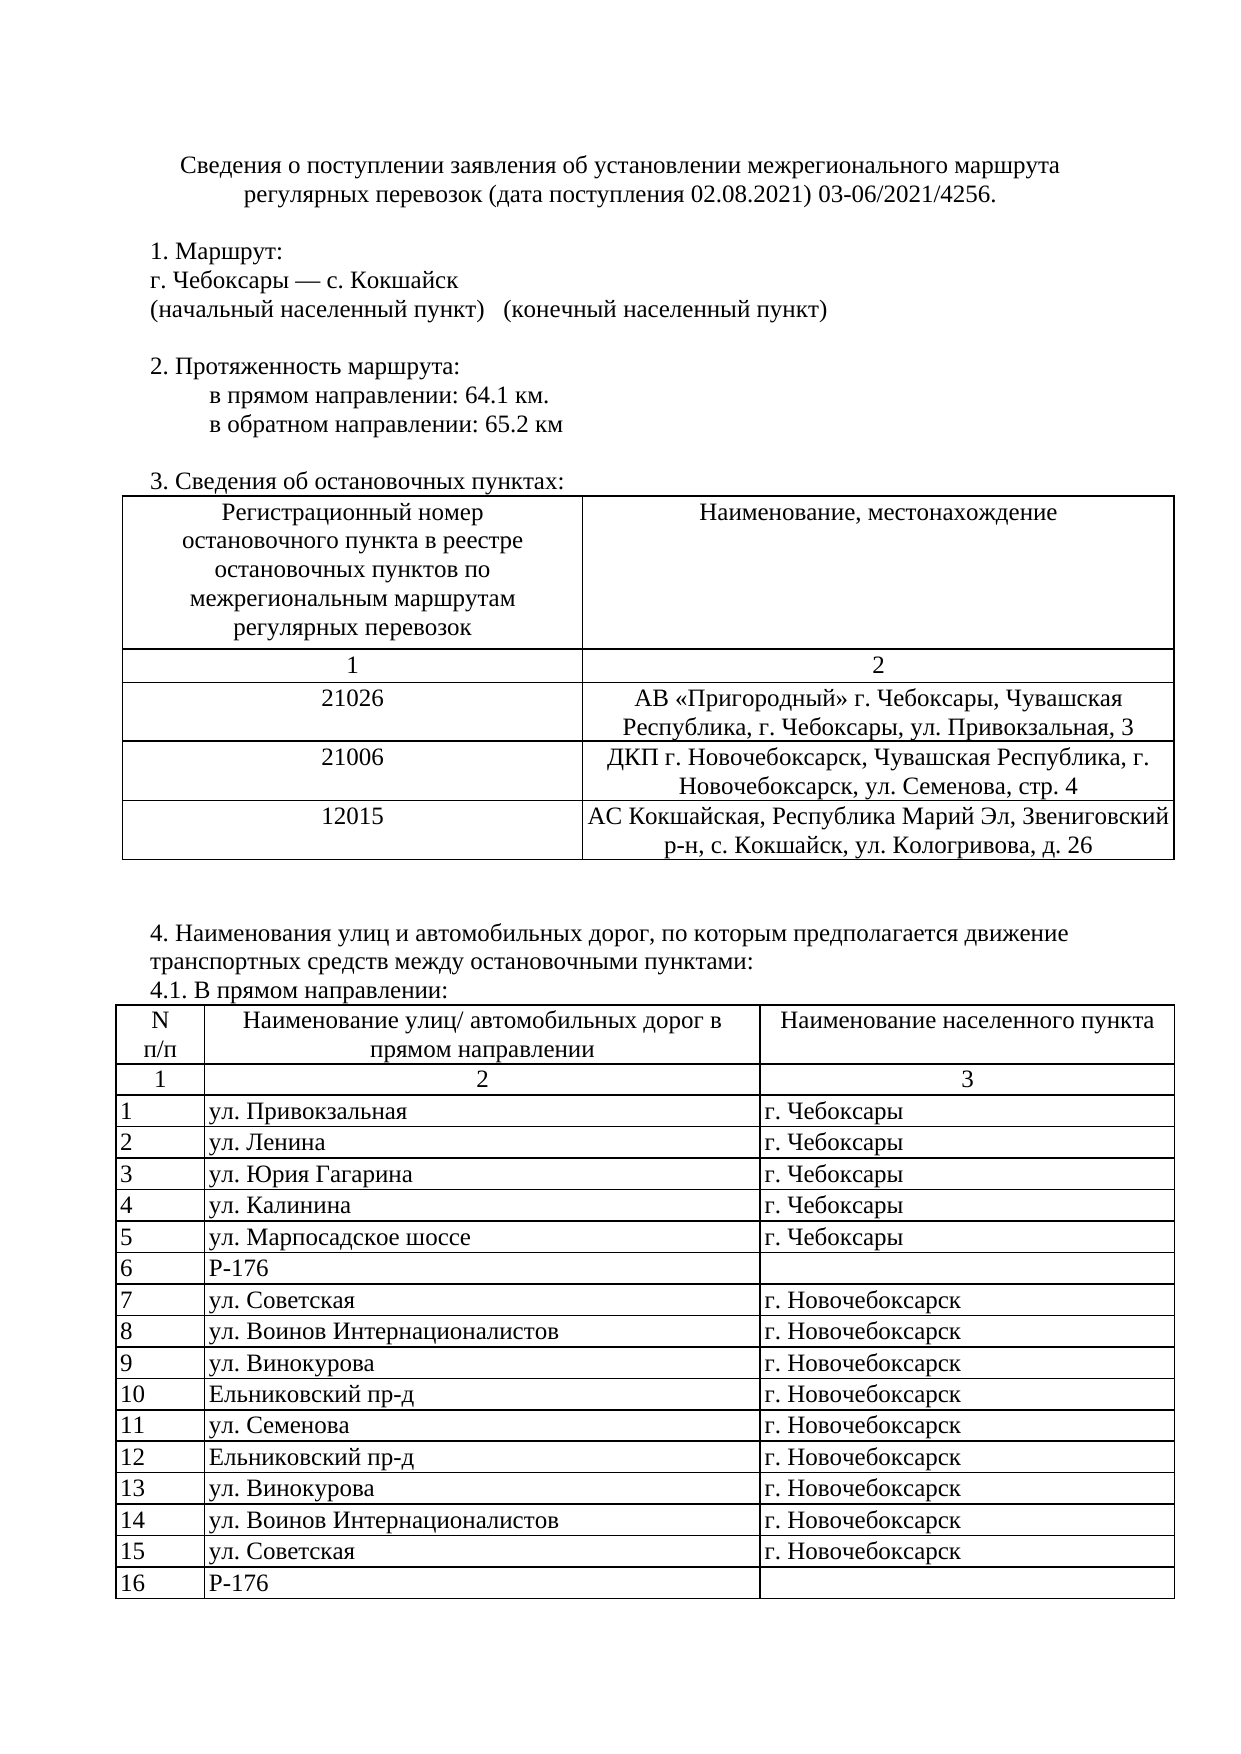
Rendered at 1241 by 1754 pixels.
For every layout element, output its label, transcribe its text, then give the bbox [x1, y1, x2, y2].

table_cell Ельниковский пр-д [205, 1442, 759, 1472]
table_cell 15 [117, 1536, 204, 1566]
table_header Наименование улиц/ автомобильных дорог в прямом направлении [205, 1006, 759, 1063]
table_cell Р-176 [205, 1253, 759, 1283]
table_cell АС Кокшайская, Республика Марий Эл, Звениговский р-н, с. Кокшайск, ул. Кологривова, д. 26 [583, 801, 1173, 858]
table_cell 9 [117, 1348, 204, 1377]
text 4. Наименования улиц и автомобильных дорог, по которым предполагается движение транспортных средств между остановочными пунктами: [150, 918, 1090, 975]
table_cell ул. Винокурова [205, 1473, 759, 1503]
text (начальный населенный пункт) (конечный населенный пункт) [150, 294, 1090, 322]
table_cell 6 [117, 1253, 204, 1283]
table_cell [761, 1253, 1174, 1283]
table_header Наименование населенного пункта [761, 1006, 1174, 1063]
table_cell 2 [583, 650, 1173, 681]
table_cell г. Новочебоксарск [761, 1285, 1174, 1314]
table_cell ул. Винокурова [205, 1348, 759, 1377]
text 1. Маршрут: [150, 236, 1090, 265]
text г. Чебоксары — с. Кокшайск [150, 265, 1090, 294]
table_cell Р-176 [205, 1568, 759, 1598]
table_cell 2 [205, 1065, 759, 1094]
table_cell 12015 [123, 801, 582, 858]
table_header N п/п [117, 1006, 204, 1063]
table_cell 21026 [123, 683, 582, 740]
table_cell 21006 [123, 742, 582, 799]
table_cell 13 [117, 1473, 204, 1503]
table_cell г. Новочебоксарск [761, 1316, 1174, 1346]
table_cell ДКП г. Новочебоксарск, Чувашская Республика, г. Новочебоксарск, ул. Семенова, стр. 4 [583, 742, 1173, 799]
text 2. Протяженность маршрута: [150, 351, 1090, 380]
table_cell 7 [117, 1285, 204, 1314]
table_cell г. Чебоксары [761, 1159, 1174, 1189]
table_cell ул. Советская [205, 1536, 759, 1566]
table_cell ул. Воинов Интернационалистов [205, 1505, 759, 1535]
text 4.1. В прямом направлении: [150, 975, 1090, 1004]
table_cell АВ «Пригородный» г. Чебоксары, Чувашская Республика, г. Чебоксары, ул. Привокзальная, 3 [583, 683, 1173, 740]
table_cell ул. Калинина [205, 1190, 759, 1220]
table_cell г. Чебоксары [761, 1096, 1174, 1126]
table_cell 1 [123, 650, 582, 681]
table_cell ул. Ленина [205, 1127, 759, 1157]
table_header Регистрационный номер остановочного пункта в реестре остановочных пунктов по межрегиональным маршрутам регулярных перевозок [123, 497, 582, 648]
table_cell [761, 1568, 1174, 1598]
table_cell г. Новочебоксарск [761, 1348, 1174, 1377]
table_cell 12 [117, 1442, 204, 1472]
text Сведения о поступлении заявления об установлении межрегионального маршрута регулярных перевозок (дата поступления 02.08.2021) 03-06/2021/4256. [150, 150, 1090, 207]
table_cell 3 [761, 1065, 1174, 1094]
text в обратном направлении: 65.2 км [150, 409, 1090, 437]
table_cell 8 [117, 1316, 204, 1346]
table_cell г. Новочебоксарск [761, 1442, 1174, 1472]
table_cell 3 [117, 1159, 204, 1189]
table_cell г. Чебоксары [761, 1190, 1174, 1220]
table_header Наименование, местонахождение [583, 497, 1173, 648]
table_cell ул. Юрия Гагарина [205, 1159, 759, 1189]
table_cell 14 [117, 1505, 204, 1535]
table_cell ул. Воинов Интернационалистов [205, 1316, 759, 1346]
table_cell г. Новочебоксарск [761, 1505, 1174, 1535]
table_cell г. Чебоксары [761, 1222, 1174, 1252]
table_cell 11 [117, 1411, 204, 1440]
table_cell 10 [117, 1379, 204, 1409]
table_cell Ельниковский пр-д [205, 1379, 759, 1409]
text 3. Сведения об остановочных пунктах: [150, 466, 1090, 495]
table_cell ул. Семенова [205, 1411, 759, 1440]
table_cell ул. Привокзальная [205, 1096, 759, 1126]
table_cell г. Новочебоксарск [761, 1473, 1174, 1503]
table_cell 16 [117, 1568, 204, 1598]
table_cell 4 [117, 1190, 204, 1220]
table_cell г. Новочебоксарск [761, 1379, 1174, 1409]
table_cell 5 [117, 1222, 204, 1252]
table_cell г. Чебоксары [761, 1127, 1174, 1157]
table_cell 1 [117, 1096, 204, 1126]
table_cell 1 [117, 1065, 204, 1094]
table_cell ул. Советская [205, 1285, 759, 1314]
text в прямом направлении: 64.1 км. [150, 380, 1090, 409]
table_cell 2 [117, 1127, 204, 1157]
table_cell ул. Марпосадское шоссе [205, 1222, 759, 1252]
table_cell г. Новочебоксарск [761, 1536, 1174, 1566]
table_cell г. Новочебоксарск [761, 1411, 1174, 1440]
